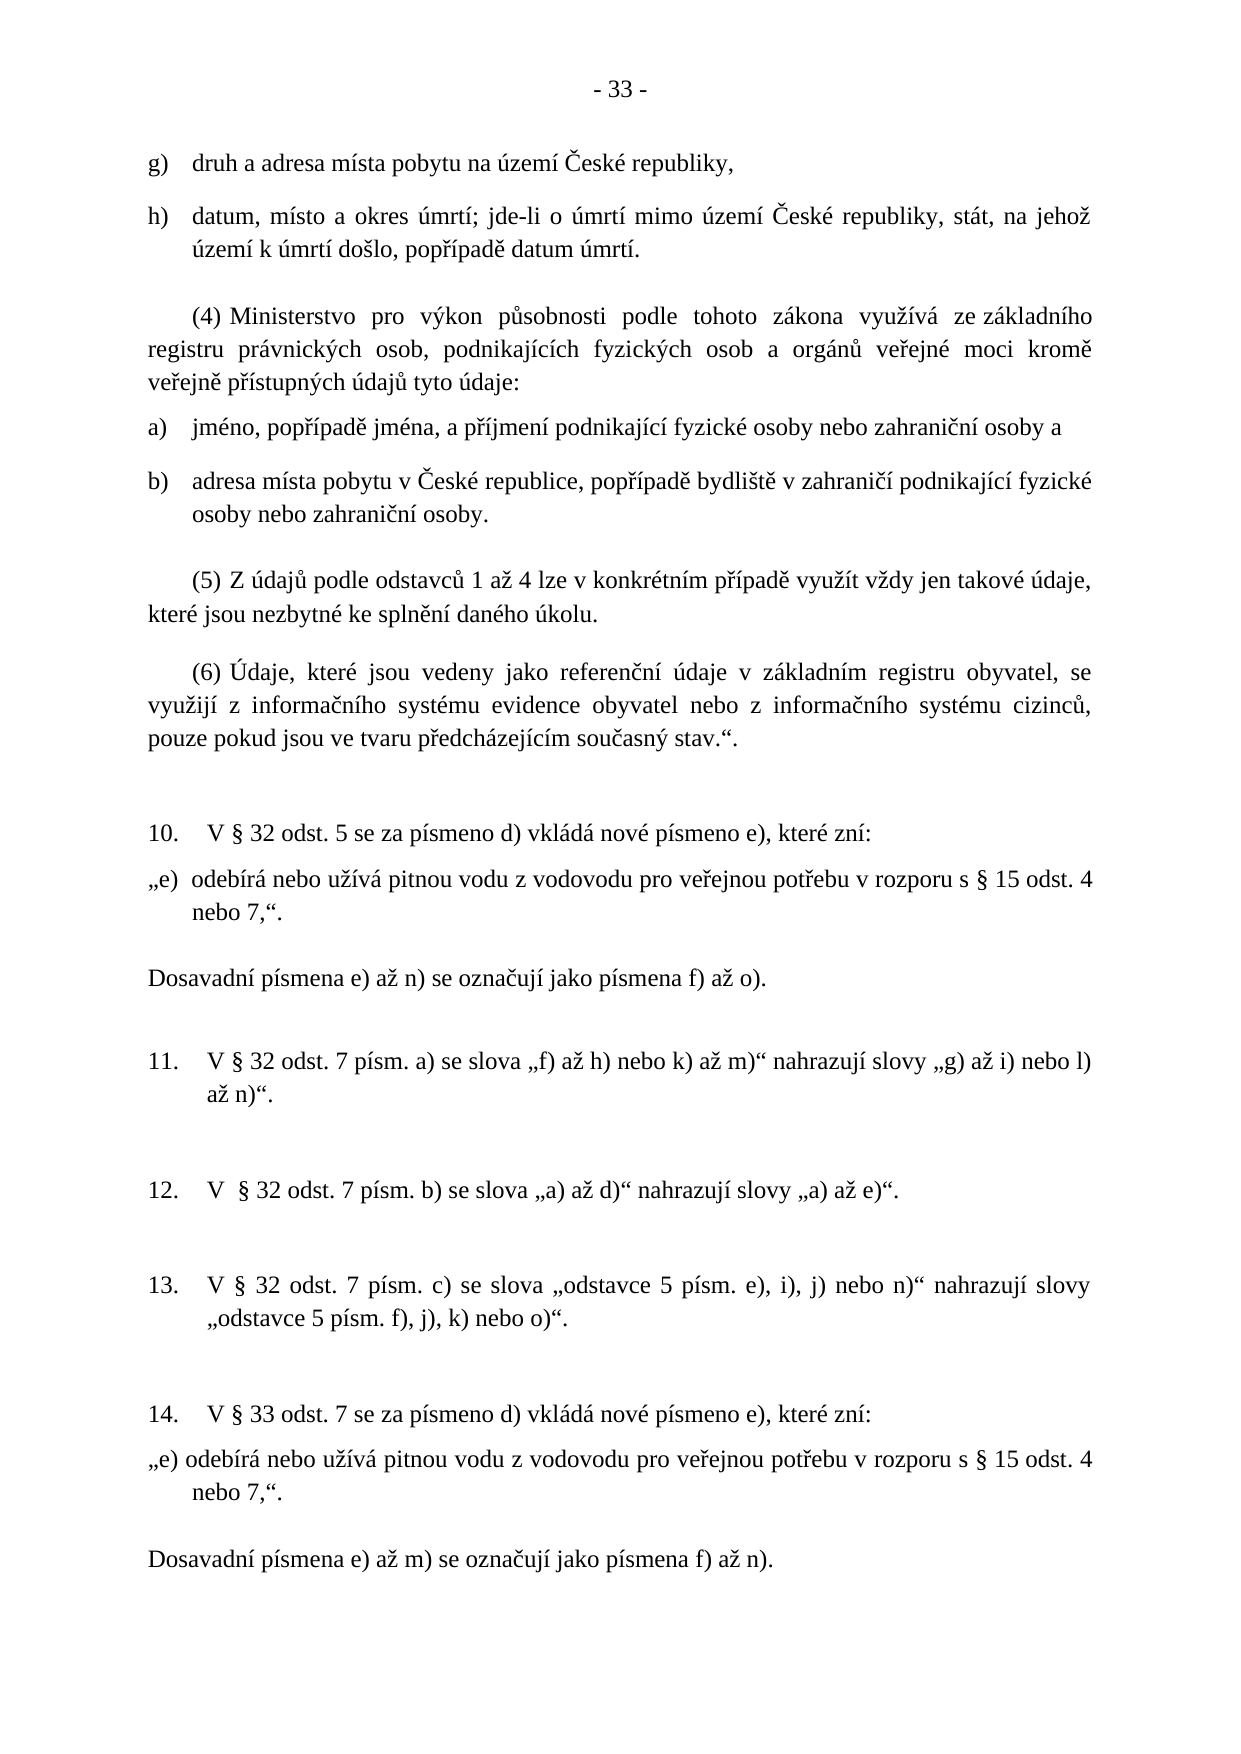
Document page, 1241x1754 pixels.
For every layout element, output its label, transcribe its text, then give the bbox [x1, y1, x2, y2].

text V § 33 odst. 7 se za písmeno d) vkládá nové písmeno e), které zní: [148, 1399, 1093, 1427]
text Údaje, které jsou vedeny jako referenční údaje v základním registru obyvatel, se využijí z informačního systému evidence obyvatel nebo z informačního systému cizinců, pouze pokud jsou ve tvaru předcházejícím současný stav.“. [148, 657, 1093, 751]
text Ministerstvo pro výkon působnosti podle tohoto zákona využívá ze základního registru právnických osob, podnikajících fyzických osob a orgánů veřejné moci kromě veřejně přístupných údajů tyto údaje: [148, 301, 1093, 396]
text „e) odebírá nebo užívá pitnou vodu z vodovodu pro veřejnou potřebu v rozporu s § 15 odst. 4 nebo 7,“. [148, 864, 1093, 926]
list Dosavadní písmena e) až n) se označují jako písmena f) až o). [148, 963, 1093, 992]
text druh a adresa místa pobytu na území České republiky, [148, 148, 1093, 176]
text adresa místa pobytu v České republice, popřípadě bydliště v zahraničí podnikající fyzické osoby nebo zahraniční osoby. [148, 466, 1093, 528]
text V § 32 odst. 7 písm. b) se slova „a) až d)“ nahrazují slovy „a) až e)“. [148, 1175, 1093, 1203]
text V § 32 odst. 7 písm. c) se slova „odstavce 5 písm. e), i), j) nebo n)“ nahrazují slovy „odstavce 5 písm. f), j), k) nebo o)“. [148, 1270, 1093, 1332]
text V § 32 odst. 5 se za písmeno d) vkládá nové písmeno e), které zní: [148, 818, 1093, 847]
text V § 32 odst. 7 písm. a) se slova „f) až h) nebo k) až m)“ nahrazují slovy „g) až i) nebo l) až n)“. [148, 1046, 1093, 1108]
text Z údajů podle odstavců 1 až 4 lze v konkrétním případě využít vždy jen takové údaje, které jsou nezbytné ke splnění daného úkolu. [148, 566, 1093, 627]
text datum, místo a okres úmrtí; jde-li o úmrtí mimo území České republiky, stát, na jehož území k úmrtí došlo, popřípadě datum úmrtí. [148, 201, 1093, 263]
list Dosavadní písmena e) až m) se označují jako písmena f) až n). [148, 1544, 1093, 1572]
text „e) odebírá nebo užívá pitnou vodu z vodovodu pro veřejnou potřebu v rozporu s § 15 odst. 4 nebo 7,“. [148, 1444, 1093, 1506]
text jméno, popřípadě jména, a příjmení podnikající fyzické osoby nebo zahraniční osoby a [148, 412, 1093, 441]
